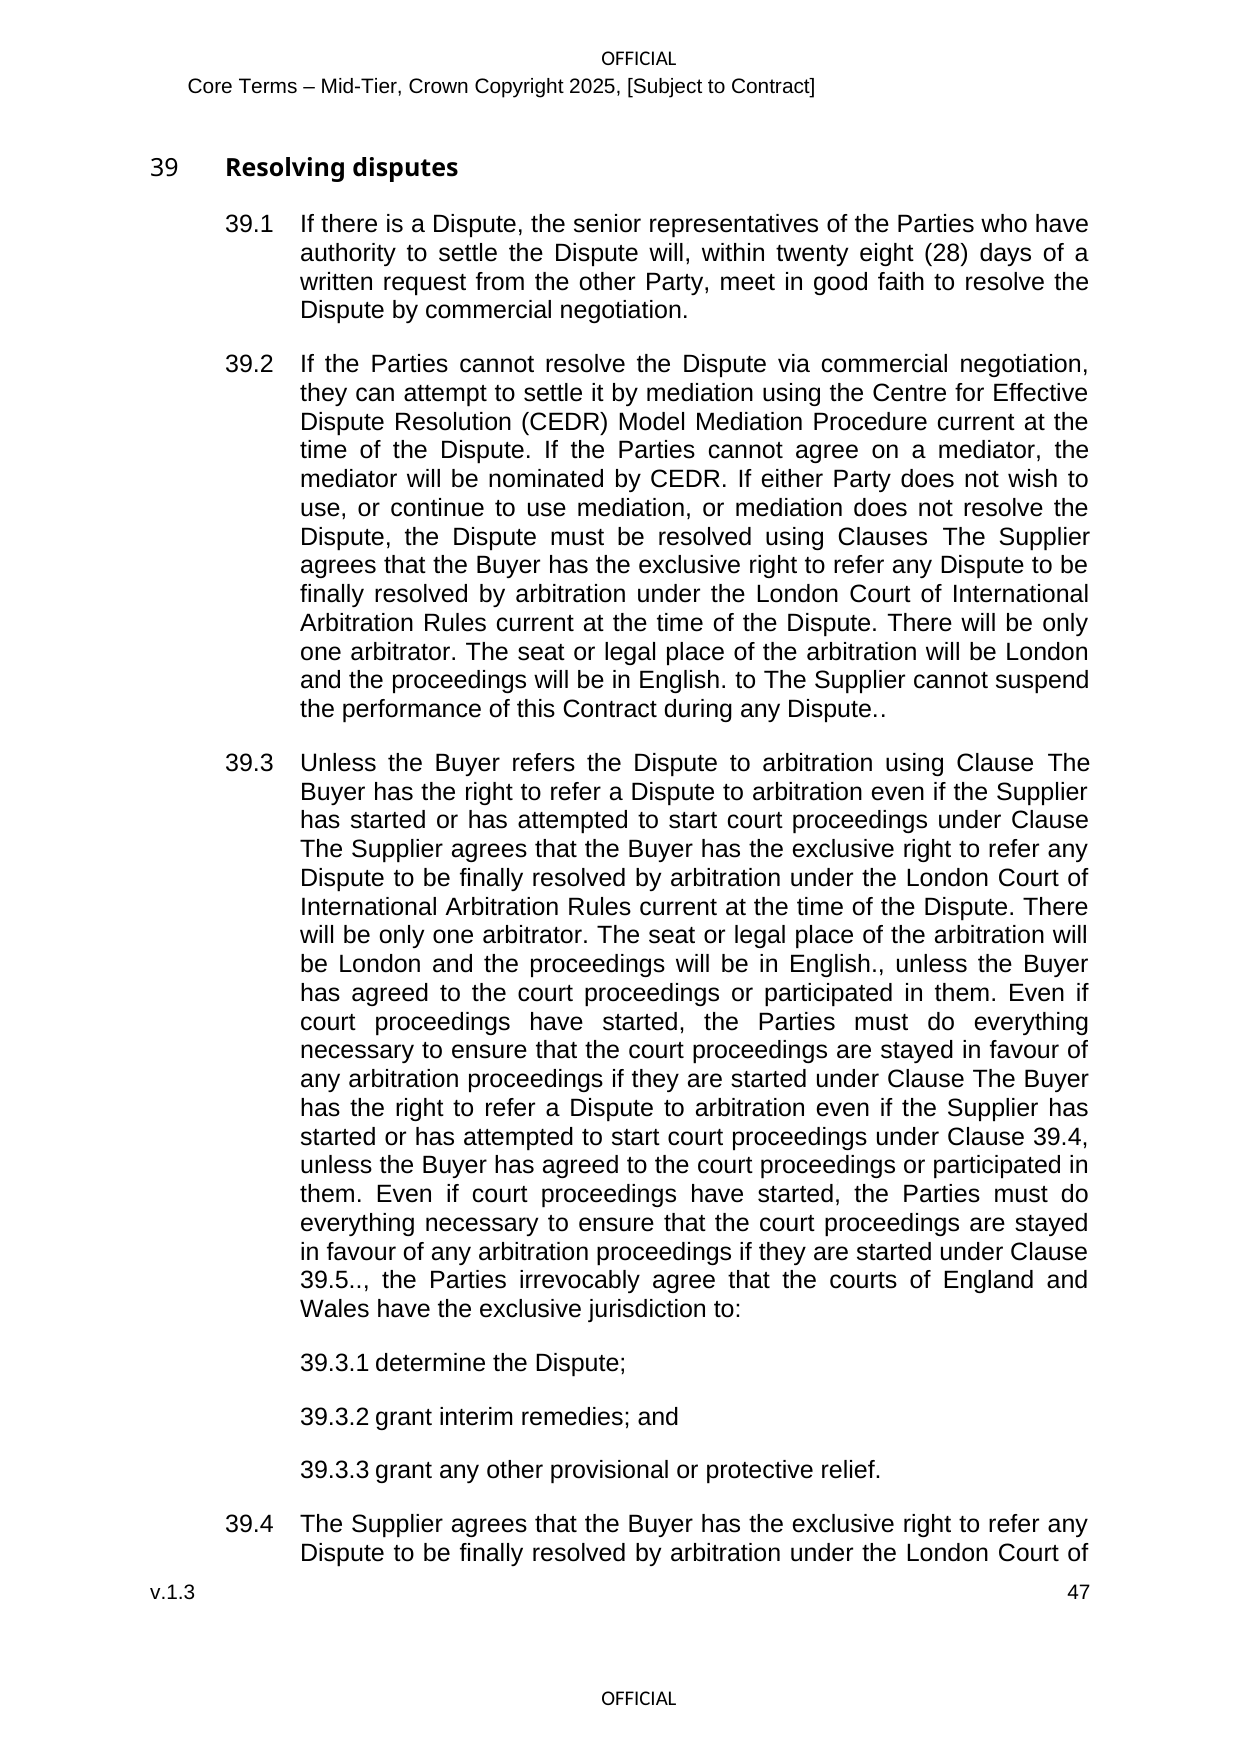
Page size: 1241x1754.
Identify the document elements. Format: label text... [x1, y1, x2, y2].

list If the Parties cannot resolve the Dispute via commercial negotiation, they can attempt to settle it by mediation using the Centre for Effective Dispute Resolution (CEDR) Model Mediation Procedure current at the time of the Dispute. If the Parties cannot agree on a mediator, the mediator will be nominated by CEDR. If either Party does not wish to use, or continue to use mediation, or mediation does not resolve the Dispute, the Dispute must be resolved using Clauses 39.4 to 39.6. [225, 349, 1090, 723]
subtitle Resolving disputes [150, 150, 1090, 184]
list grant any other provisional or protective relief. [300, 1455, 1090, 1484]
list If there is a Dispute, the senior representatives of the Parties who have authority to settle the Dispute will, within twenty eight (28) days of a written request from the other Party, meet in good faith to resolve the Dispute by commercial negotiation. [225, 209, 1090, 324]
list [225, 1509, 1090, 1567]
list determine the Dispute; [300, 1348, 1090, 1377]
list grant interim remedies; and [300, 1402, 1090, 1430]
list Unless the Buyer refers the Dispute to arbitration using Clause 39.5, the Parties irrevocably agree that the courts of England and Wales have the exclusive jurisdiction to: [225, 748, 1090, 1323]
